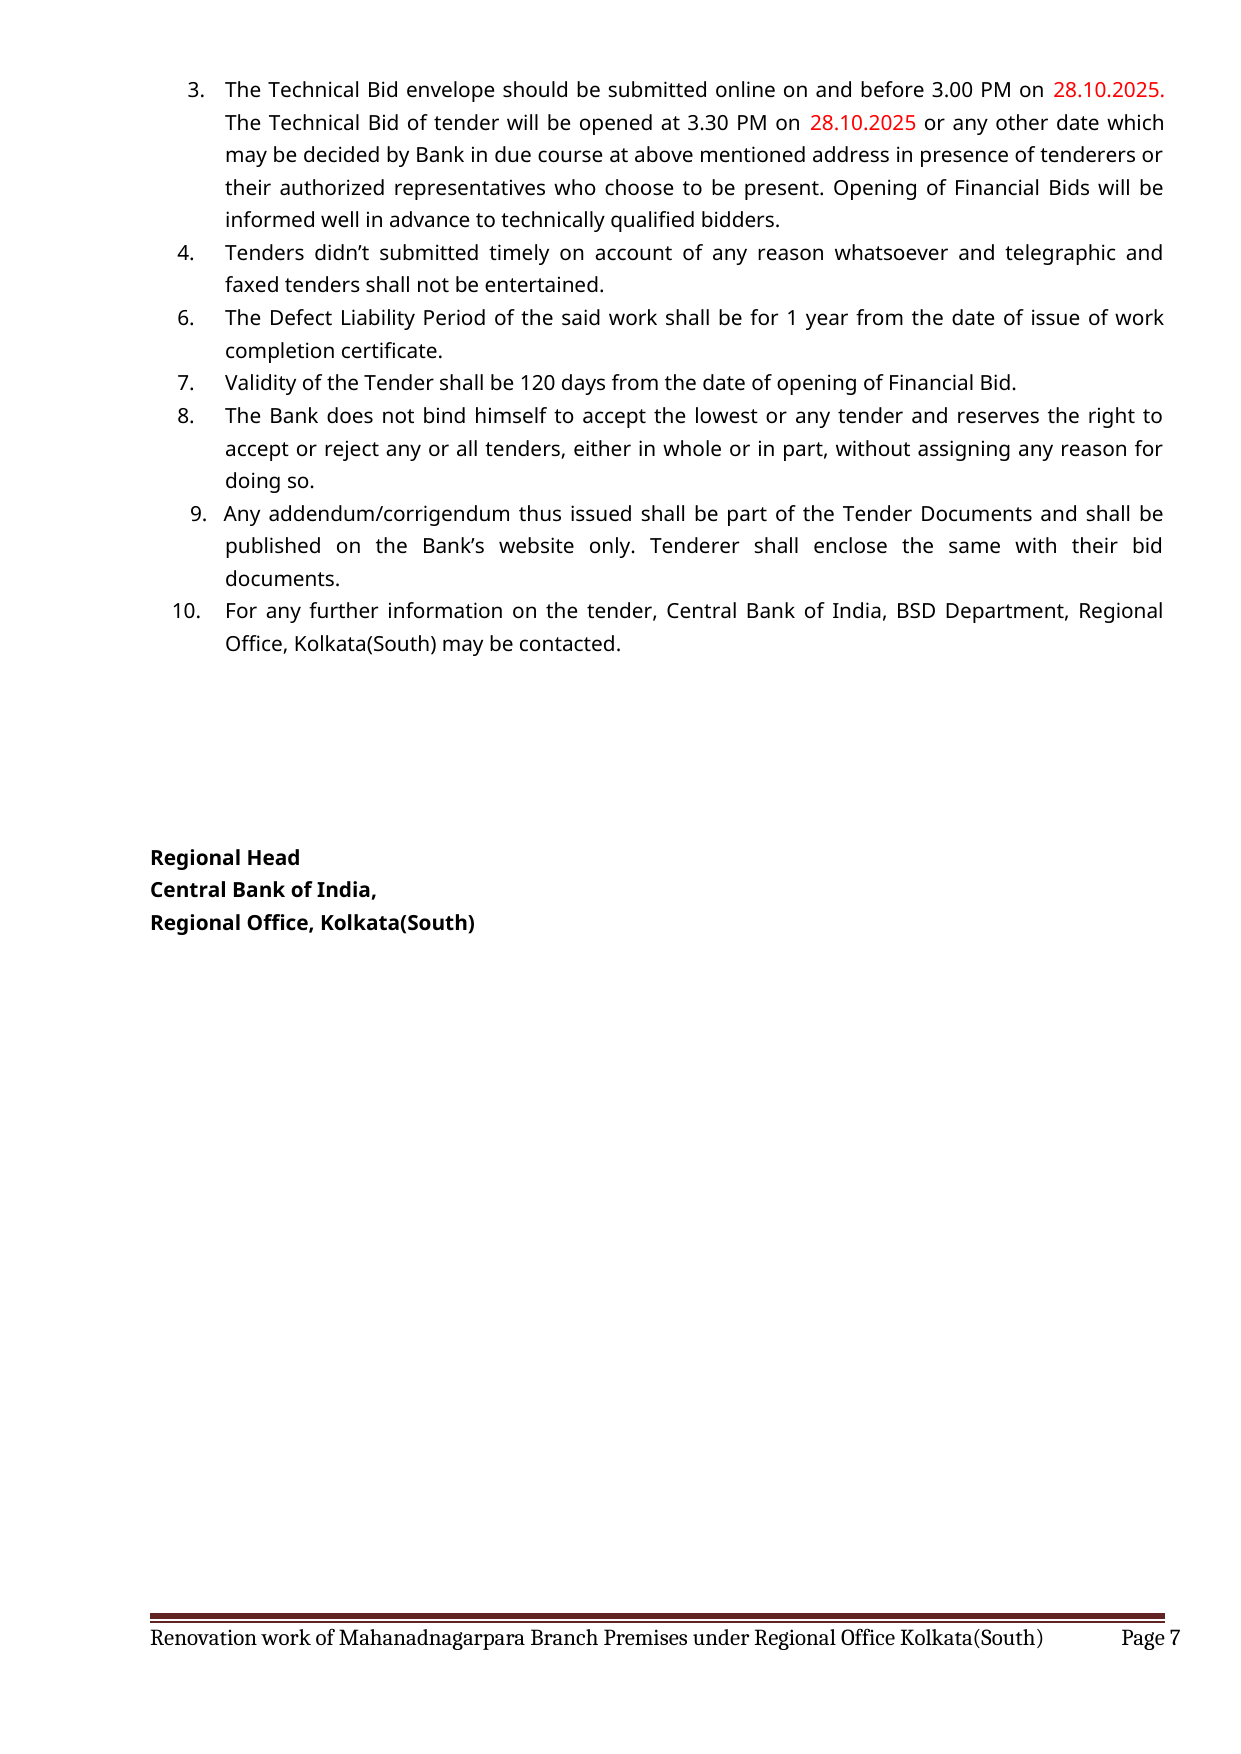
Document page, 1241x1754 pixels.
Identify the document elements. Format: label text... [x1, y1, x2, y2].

text 7. Validity of the Tender shall be 120 days from the date of opening of Financial Bid. [150, 368, 1165, 397]
text 10. For any further information on the tender, Central Bank of India, BSD Department, Regional Office, Kolkata(South) may be contacted. [150, 597, 1165, 658]
list The Technical Bid envelope should be submitted online on and before 3.00 PM on 28.10.2025. The Technical Bid of tender will be opened at 3.30 PM on 28.10.2025 or any other date which may be decided by Bank in due course at above mentioned address in presence of tenderers or their authorized representatives who choose to be present. Opening of Financial Bids will be informed well in advance to technically qualified bidders. [187, 75, 1165, 234]
text 8. The Bank does not bind himself to accept the lowest or any tender and reserves the right to accept or reject any or all tenders, either in whole or in part, without assigning any reason for doing so. [150, 401, 1165, 495]
text Regional Office, Kolkata(South) [150, 908, 1165, 937]
text Central Bank of India, [150, 876, 1165, 904]
text Regional Head [150, 843, 1165, 871]
text 4. Tenders didn’t submitted timely on account of any reason whatsoever and telegraphic and faxed tenders shall not be entertained. [150, 238, 1165, 299]
text 6. The Defect Liability Period of the said work shall be for 1 year from the date of issue of work completion certificate. [150, 303, 1165, 364]
text 9. Any addendum/corrigendum thus issued shall be part of the Tender Documents and shall be published on the Bank’s website only. Tenderer shall enclose the same with their bid documents. [150, 499, 1165, 592]
